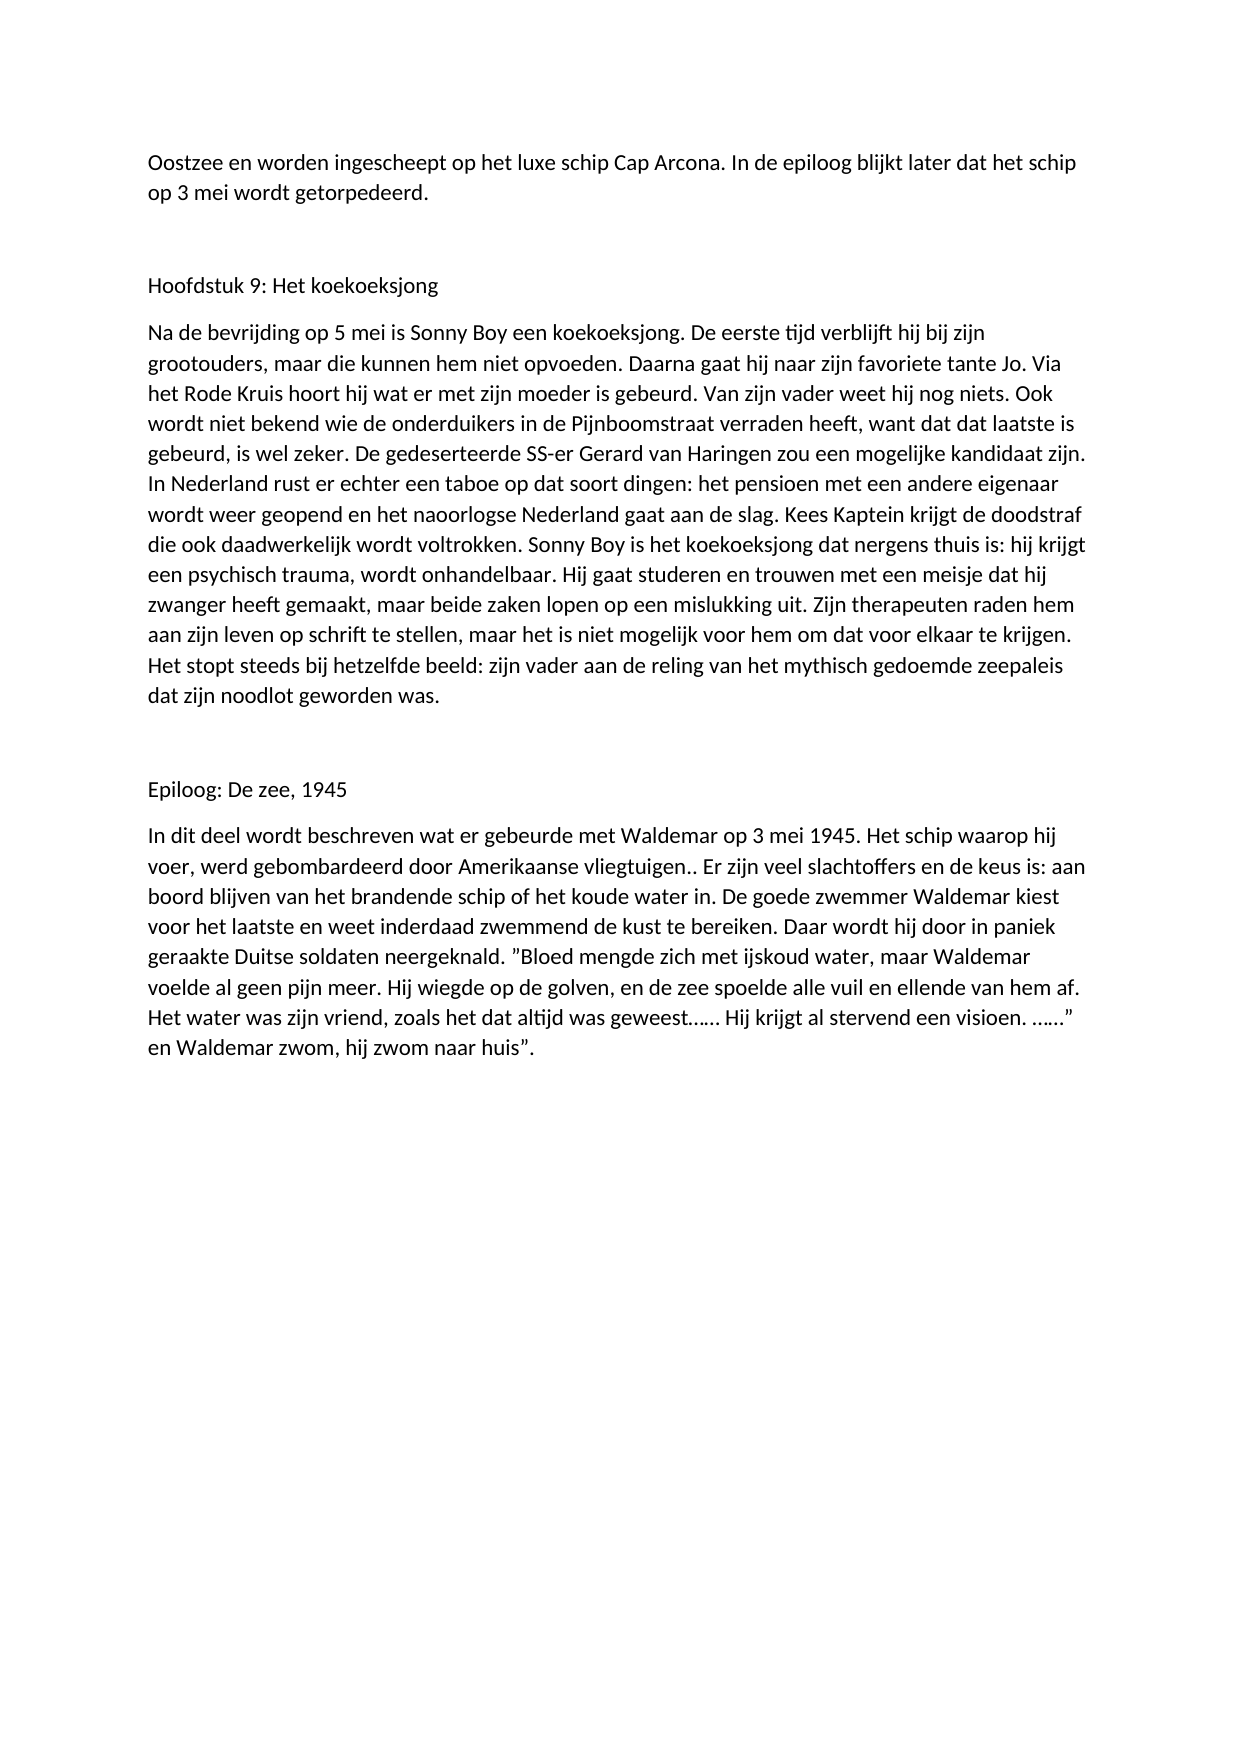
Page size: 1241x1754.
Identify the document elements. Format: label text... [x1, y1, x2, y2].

text In dit deel wordt beschreven wat er gebeurde met Waldemar op 3 mei 1945. Het schip waarop hij voer, werd gebombardeerd door Amerikaanse vliegtuigen.. Er zijn veel slachtoffers en de keus is: aan boord blijven van het brandende schip of het koude water in. De goede zwemmer Waldemar kiest voor het laatste en weet inderdaad zwemmend de kust te bereiken. Daar wordt hij door in paniek geraakte Duitse soldaten neergeknald. ”Bloed mengde zich met ijskoud water, maar Waldemar voelde al geen pijn meer. Hij wiegde op de golven, en de zee spoelde alle vuil en ellende van hem af. Het water was zijn vriend, zoals het dat altijd was geweest…… Hij krijgt al stervend een visioen. ……” en Waldemar zwom, hij zwom naar huis”. [148, 822, 1093, 1061]
text Na de bevrijding op 5 mei is Sonny Boy een koekoeksjong. De eerste tijd verblijft hij bij zijn grootouders, maar die kunnen hem niet opvoeden. Daarna gaat hij naar zijn favoriete tante Jo. Via het Rode Kruis hoort hij wat er met zijn moeder is gebeurd. Van zijn vader weet hij nog niets. Ook wordt niet bekend wie de onderduikers in de Pijnboomstraat verraden heeft, want dat dat laatste is gebeurd, is wel zeker. De gedeserteerde SS-er Gerard van Haringen zou een mogelijke kandidaat zijn. In Nederland rust er echter een taboe op dat soort dingen: het pensioen met een andere eigenaar wordt weer geopend en het naoorlogse Nederland gaat aan de slag. Kees Kaptein krijgt de doodstraf die ook daadwerkelijk wordt voltrokken. Sonny Boy is het koekoeksjong dat nergens thuis is: hij krijgt een psychisch trauma, wordt onhandelbaar. Hij gaat studeren en trouwen met een meisje dat hij zwanger heeft gemaakt, maar beide zaken lopen op een mislukking uit. Zijn therapeuten raden hem aan zijn leven op schrift te stellen, maar het is niet mogelijk voor hem om dat voor elkaar te krijgen. Het stopt steeds bij hetzelfde beeld: zijn vader aan de reling van het mythisch gedoemde zeepaleis dat zijn noodlot geworden was. [148, 318, 1093, 709]
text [148, 148, 1093, 206]
text Epiloog: De zee, 1945 [148, 775, 1093, 803]
text Hoofdstuk 9: Het koekoeksjong [148, 272, 1093, 299]
